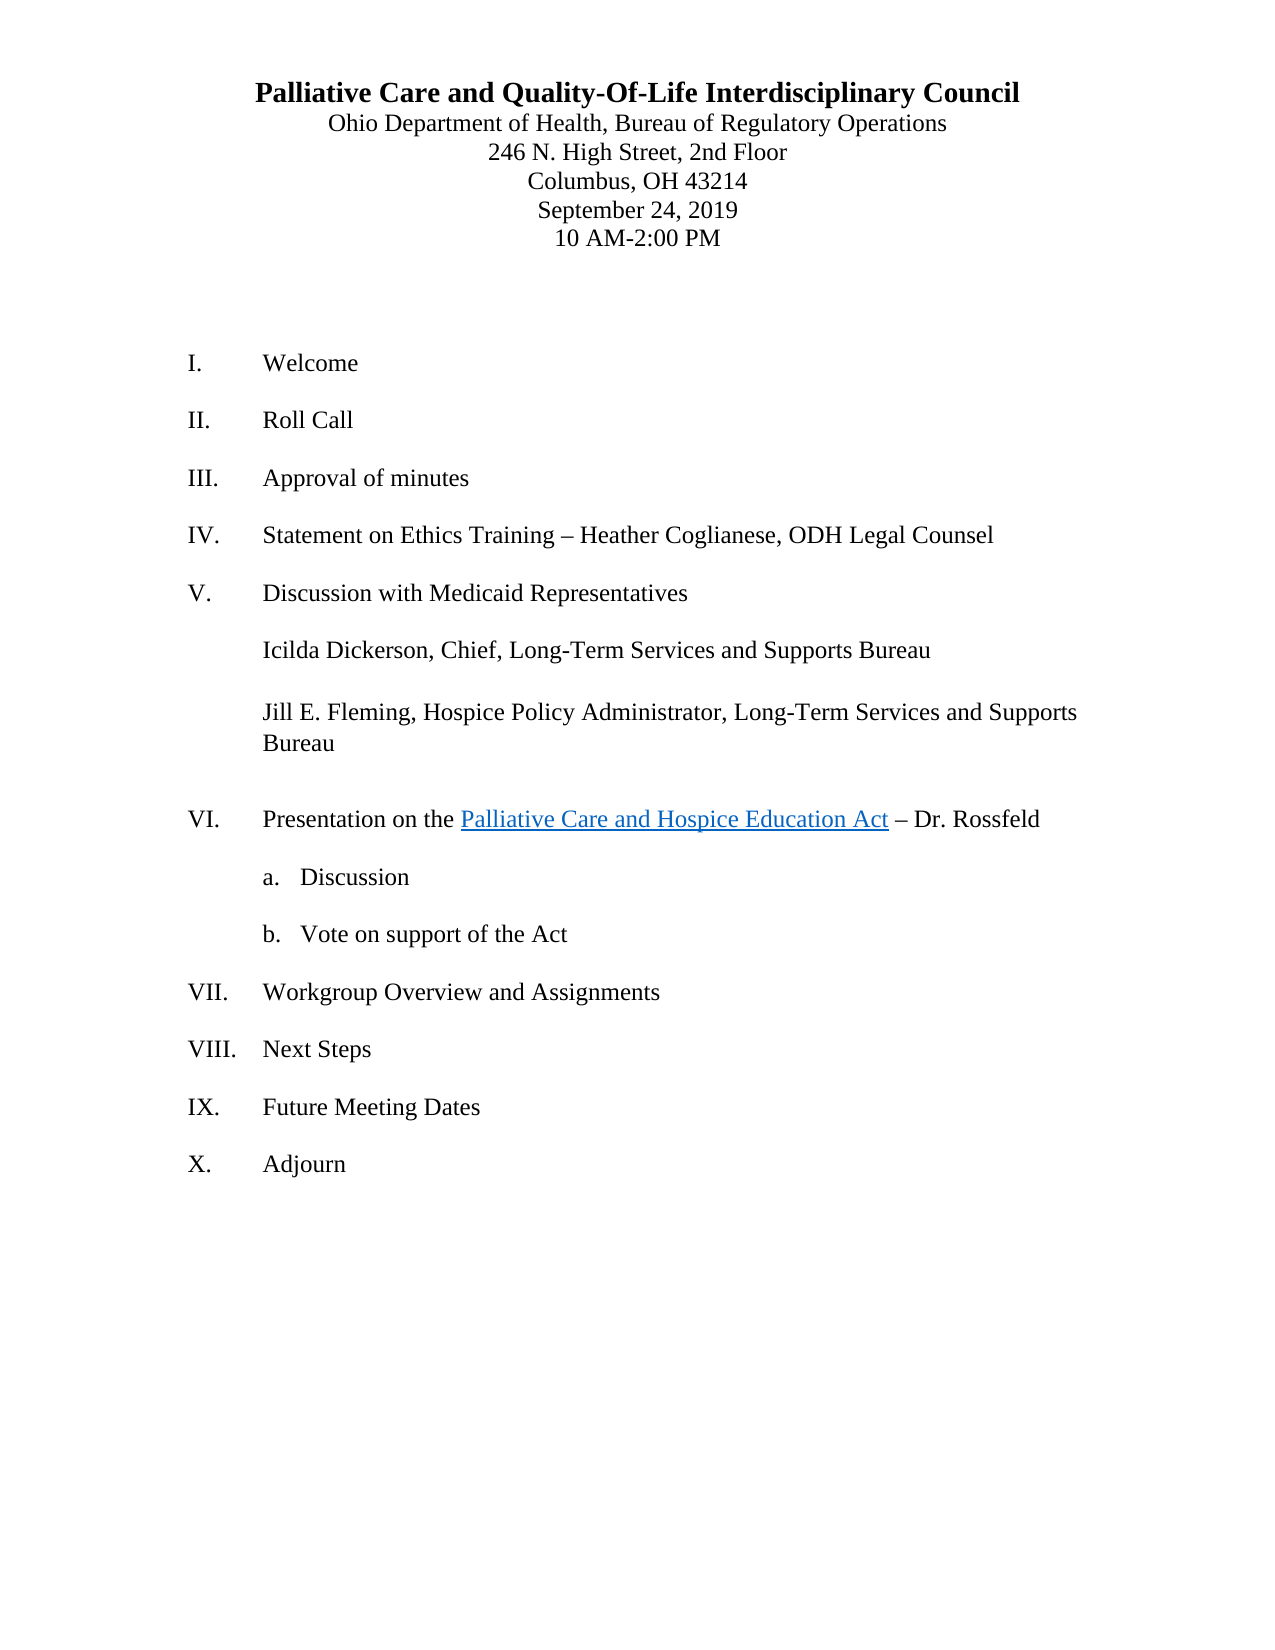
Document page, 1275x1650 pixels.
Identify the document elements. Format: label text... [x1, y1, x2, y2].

list Vote on support of the Act [262, 919, 1125, 948]
list Approval of minutes [187, 463, 1125, 491]
list Jill E. Fleming, Hospice Policy Administrator, Long-Term Services and Supports Bureau [262, 697, 1125, 757]
list Roll Call [187, 405, 1125, 434]
list Discussion with Medicaid Representatives [187, 578, 1125, 606]
list Adjourn [187, 1149, 1125, 1178]
list Next Steps [187, 1034, 1125, 1063]
list Workgroup Overview and Assignments [187, 977, 1125, 1005]
list Welcome [187, 348, 1125, 376]
list Future Meeting Dates [187, 1092, 1125, 1120]
list Discussion [262, 862, 1125, 890]
list Icilda Dickerson, Chief, Long-Term Services and Supports Bureau [262, 635, 1125, 664]
list Presentation on the Palliative Care and Hospice Education Act – Dr. Rossfeld [187, 804, 1125, 833]
list Statement on Ethics Training – Heather Coglianese, ODH Legal Counsel [187, 520, 1125, 549]
